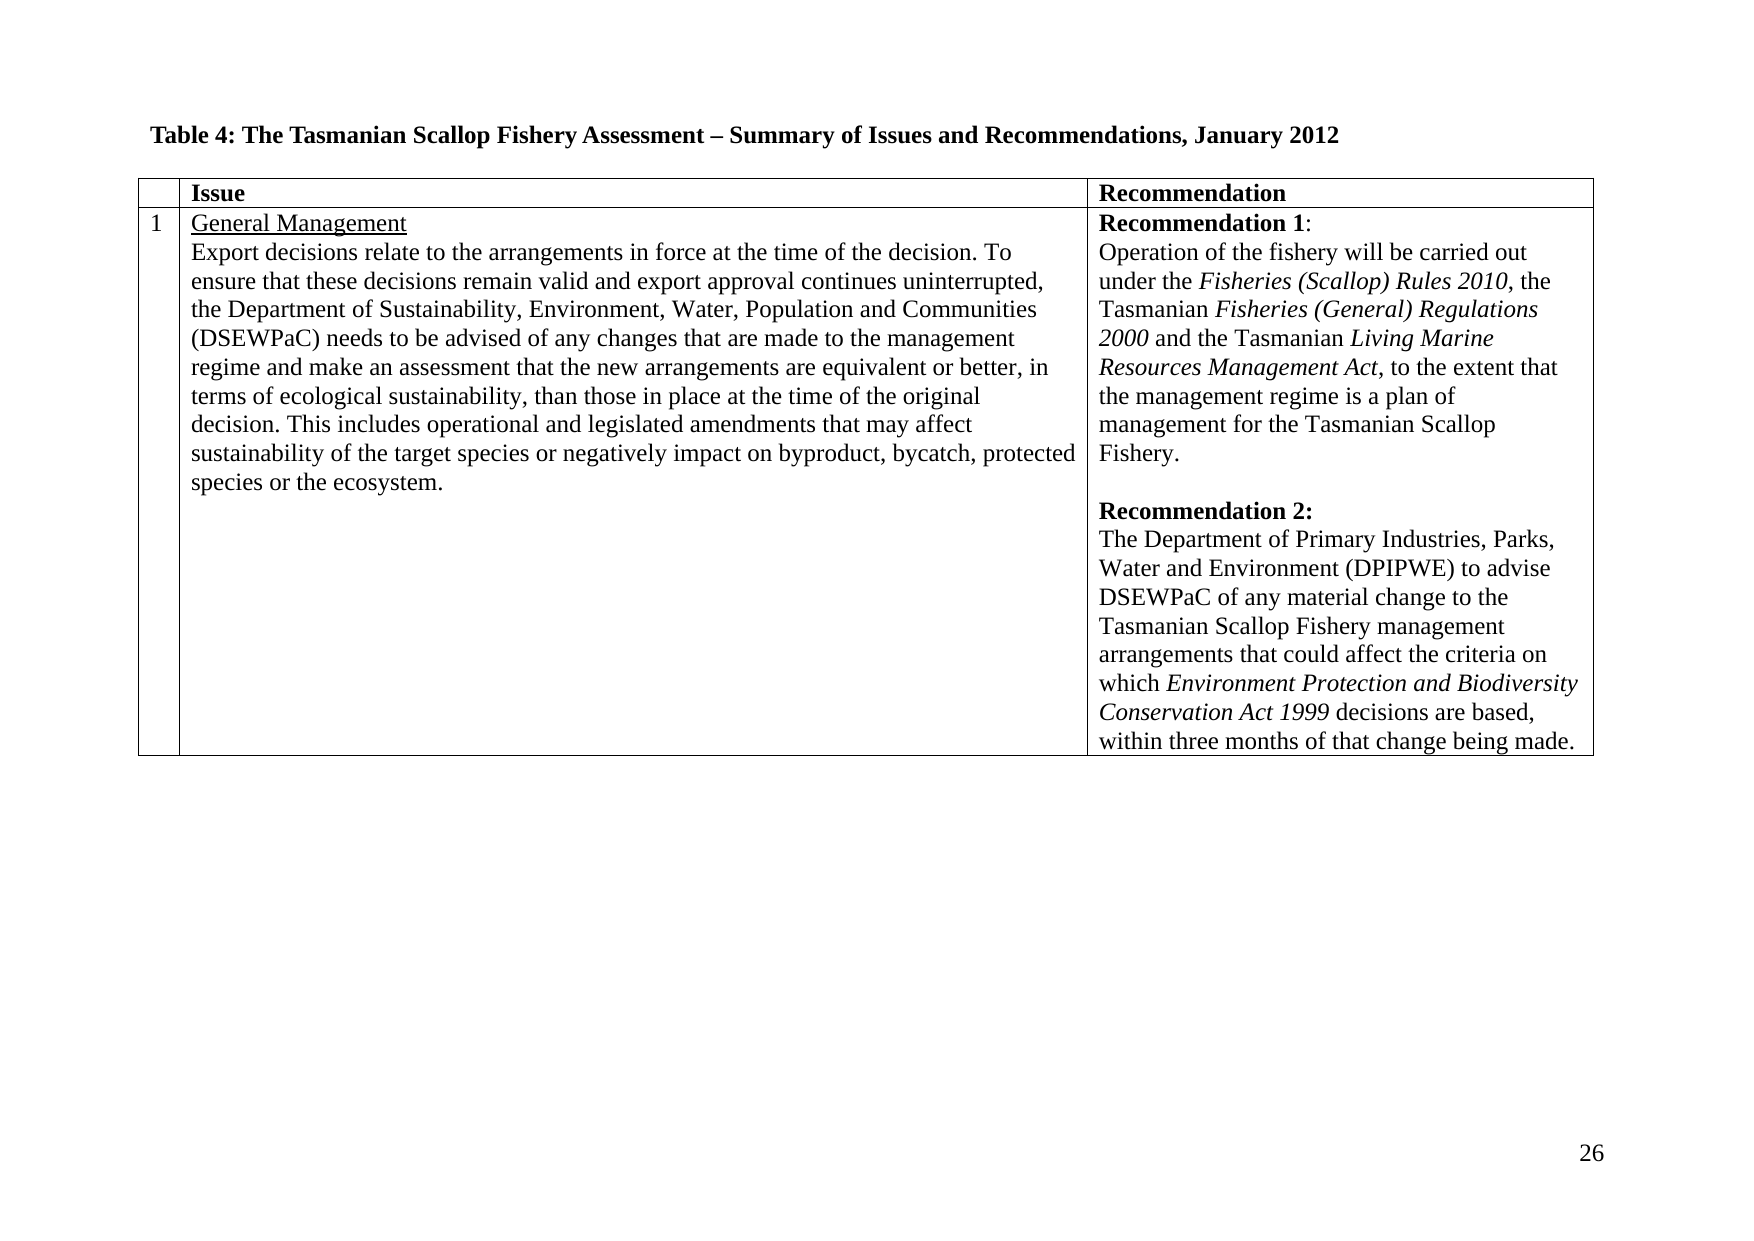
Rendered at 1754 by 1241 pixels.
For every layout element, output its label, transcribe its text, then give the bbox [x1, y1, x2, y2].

table_header Recommendation [1088, 179, 1593, 207]
table_cell 1 [139, 208, 179, 754]
table_cell Recommendation 1: Operation of the fishery will be carried out under the Fisheries (Scallop) Rules 2010, the Tasmanian Fisheries (General) Regulations 2000 and the Tasmanian Living Marine Resources Management Act, to the extent that the management regime is a plan of management for the Tasmanian Scallop Fishery. Recommendation 2: The Department of Primary Industries, Parks, Water and Environment (DPIPWE) to advise DSEWPaC of any material change to the Tasmanian Scallop Fishery management arrangements that could affect the criteria on which Environment Protection and Biodiversity Conservation Act 1999 decisions are based, within three months of that change being made. [1088, 208, 1593, 754]
table_header [139, 179, 179, 207]
table_header Issue [180, 179, 1087, 207]
table_cell General Management Export decisions relate to the arrangements in force at the time of the decision. To ensure that these decisions remain valid and export approval continues uninterrupted, the Department of Sustainability, Environment, Water, Population and Communities (DSEWPaC) needs to be advised of any changes that are made to the management regime and make an assessment that the new arrangements are equivalent or better, in terms of ecological sustainability, than those in place at the time of the original decision. This includes operational and legislated amendments that may affect sustainability of the target species or negatively impact on byproduct, bycatch, protected species or the ecosystem. [180, 208, 1087, 754]
subtitle Table 4: The Tasmanian Scallop Fishery Assessment – Summary of Issues and Recommendations, January 2012 [150, 120, 1604, 149]
